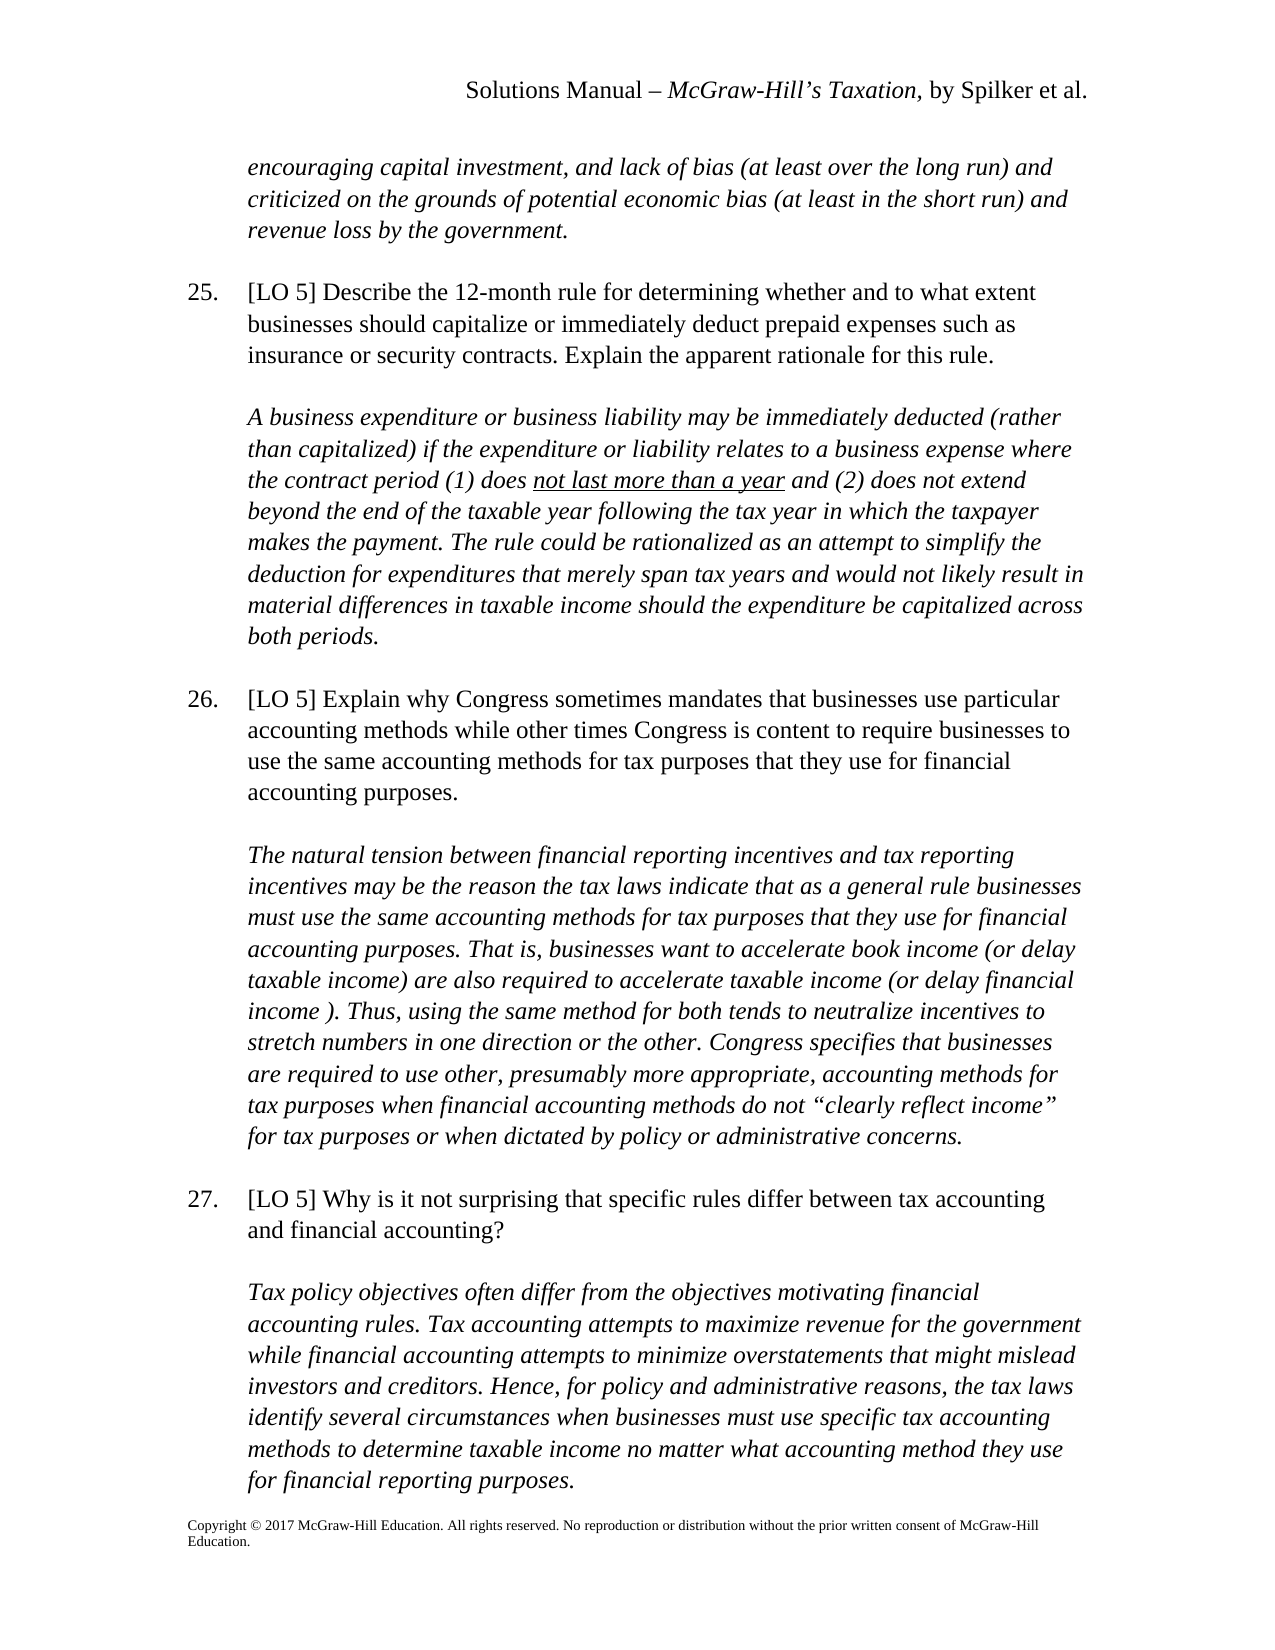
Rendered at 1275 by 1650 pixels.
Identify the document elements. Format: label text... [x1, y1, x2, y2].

text Tax policy objectives often differ from the objectives motivating financial accounting rules. Tax accounting attempts to maximize revenue for the government while financial accounting attempts to minimize overstatements that might mislead investors and creditors. Hence, for policy and administrative reasons, the tax laws identify several circumstances when businesses must use specific tax accounting methods to determine taxable income no matter what accounting method they use for financial reporting purposes. [187, 1275, 1087, 1494]
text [187, 150, 1087, 244]
text 26. [LO 5] Explain why Congress sometimes mandates that businesses use particular accounting methods while other times Congress is content to require businesses to use the same accounting methods for tax purposes that they use for financial accounting purposes. [187, 681, 1087, 806]
text The natural tension between financial reporting incentives and tax reporting incentives may be the reason the tax laws indicate that as a general rule businesses must use the same accounting methods for tax purposes that they use for financial accounting purposes. That is, businesses want to accelerate book income (or delay taxable income) are also required to accelerate taxable income (or delay financial income ). Thus, using the same method for both tends to neutralize incentives to stretch numbers in one direction or the other. Congress specifies that businesses are required to use other, presumably more appropriate, accounting methods for tax purposes when financial accounting methods do not “clearly reflect income” for tax purposes or when dictated by policy or administrative concerns. [187, 837, 1087, 1150]
text 27. [LO 5] Why is it not surprising that specific rules differ between tax accounting and financial accounting? [187, 1181, 1087, 1244]
text 25. [LO 5] Describe the 12-month rule for determining whether and to what extent businesses should capitalize or immediately deduct prepaid expenses such as insurance or security contracts. Explain the apparent rationale for this rule. [187, 275, 1087, 369]
text A business expenditure or business liability may be immediately deducted (rather than capitalized) if the expenditure or liability relates to a business expense where the contract period (1) does not last more than a year and (2) does not extend beyond the end of the taxable year following the tax year in which the taxpayer makes the payment. The rule could be rationalized as an attempt to simplify the deduction for expenditures that merely span tax years and would not likely result in material differences in taxable income should the expenditure be capitalized across both periods. [187, 400, 1087, 650]
